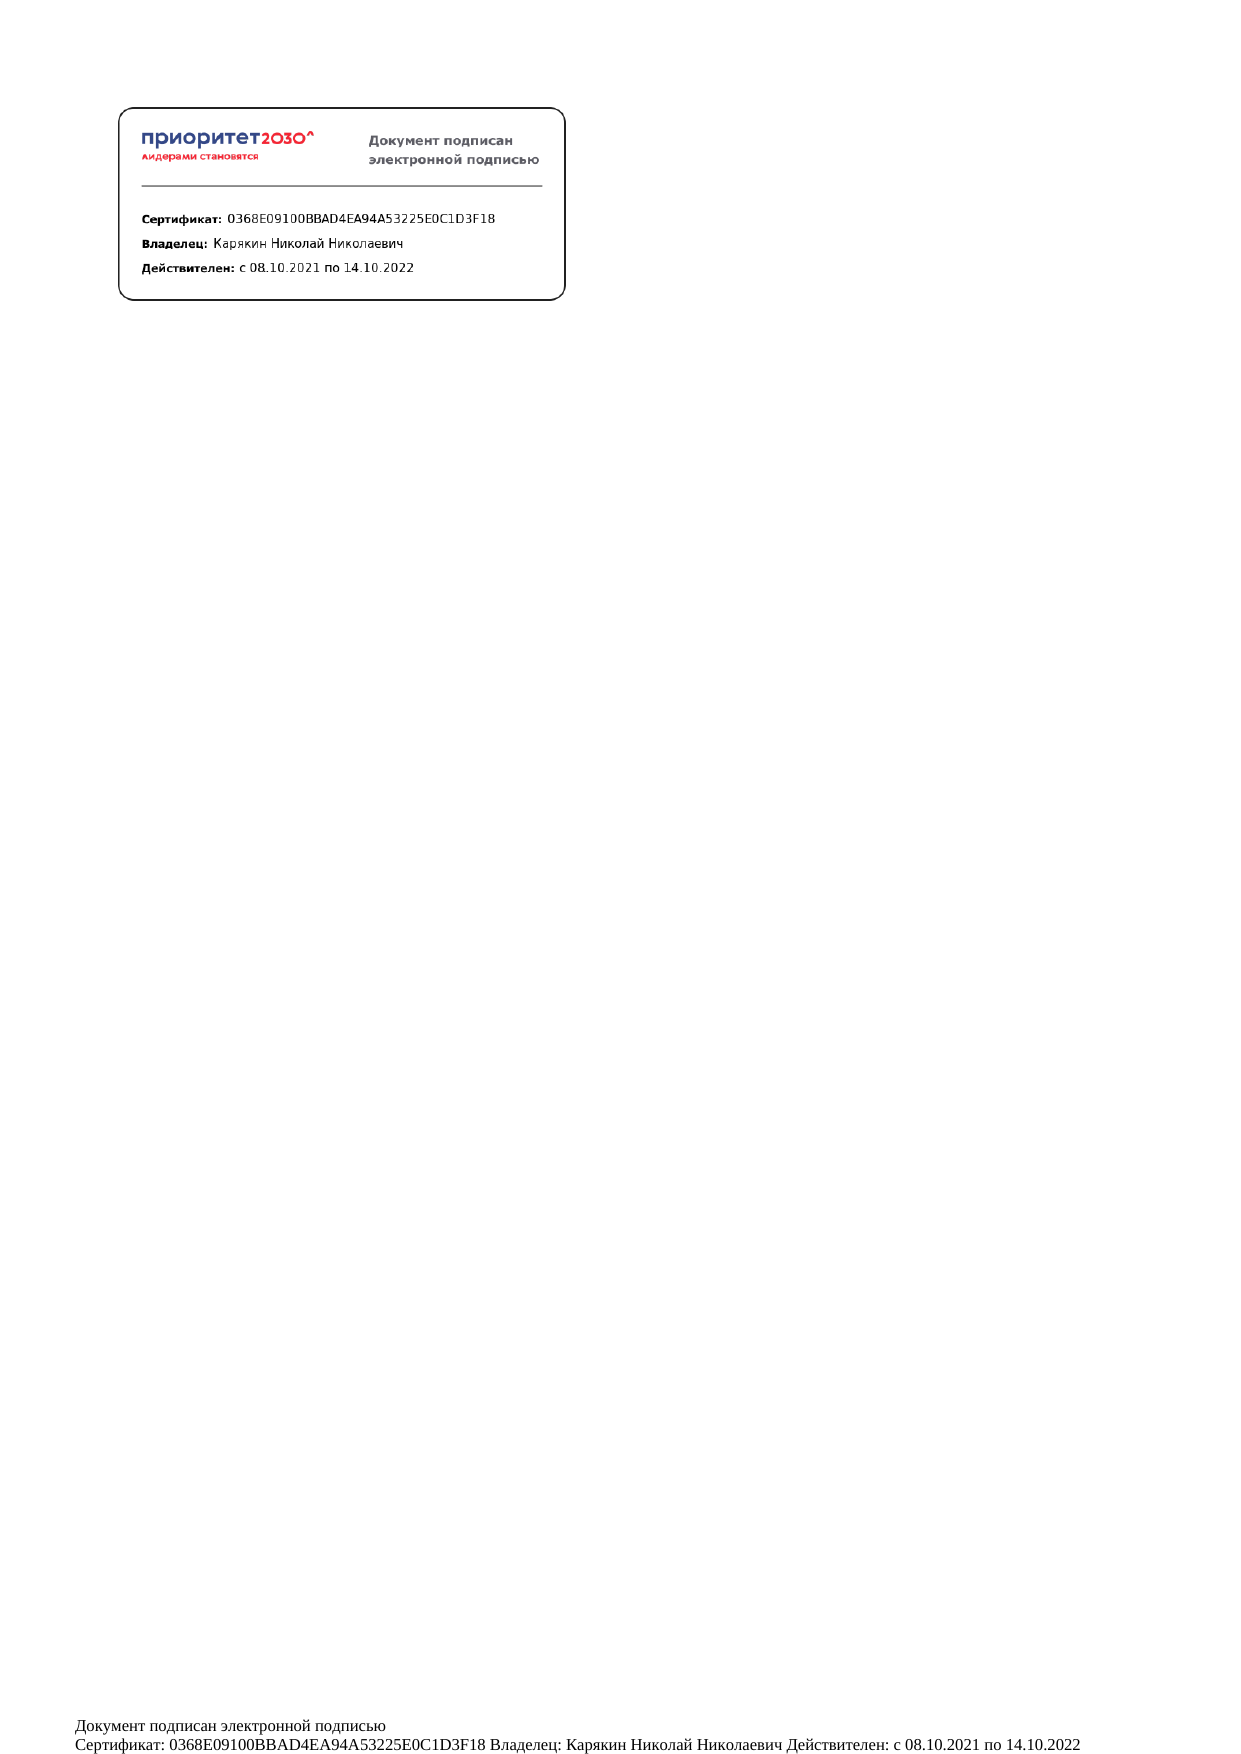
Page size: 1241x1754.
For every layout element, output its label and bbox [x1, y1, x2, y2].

picture [105, 94, 578, 313]
table_header [75, 75, 1165, 312]
